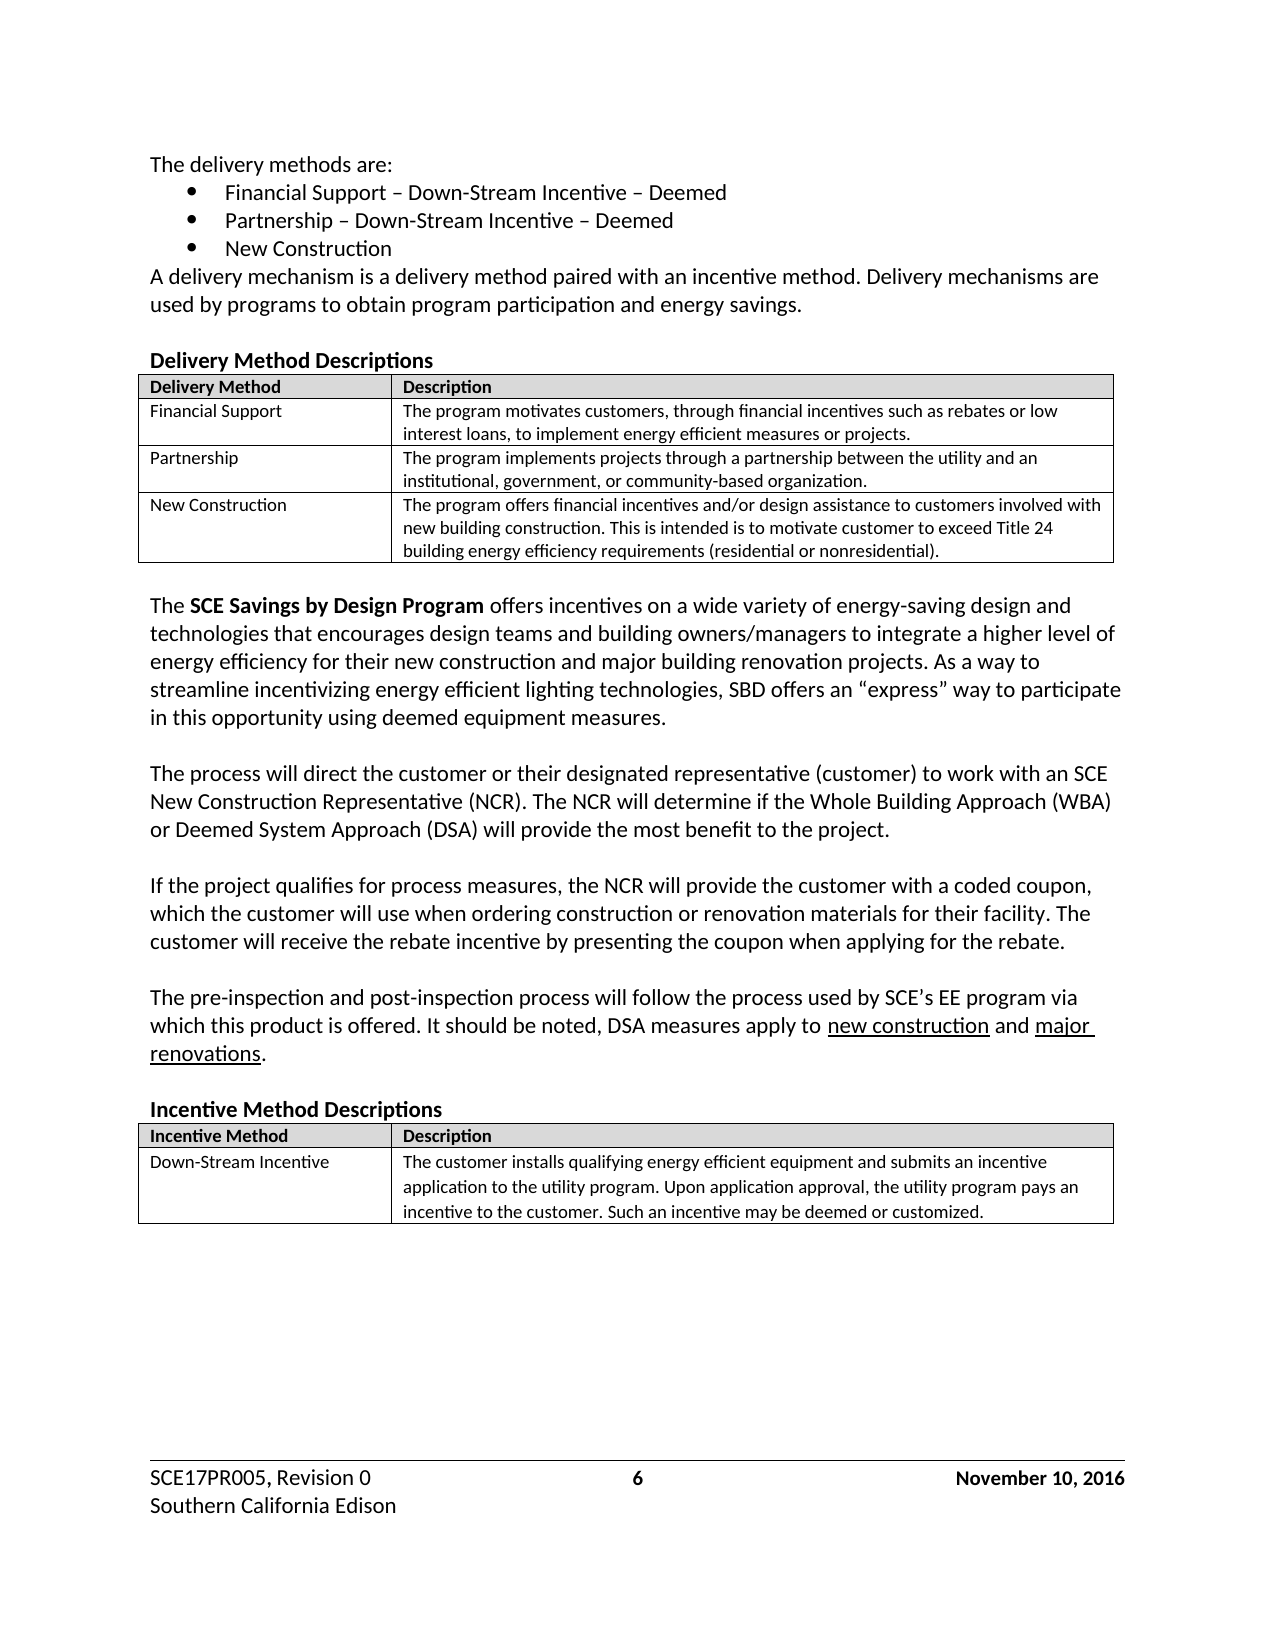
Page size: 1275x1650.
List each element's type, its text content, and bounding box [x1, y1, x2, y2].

table_header Description [392, 1124, 1113, 1147]
table_cell The customer installs qualifying energy efficient equipment and submits an incentive application to the utility program. Upon application approval, the utility program pays an incentive to the customer. Such an incentive may be deemed or customized. [392, 1148, 1113, 1223]
table_header Incentive Method [139, 1124, 391, 1147]
table_cell The program implements projects through a partnership between the utility and an institutional, government, or community-based organization. [392, 446, 1113, 492]
list Partnership – Down-Stream Incentive – Deemed [187, 206, 1125, 234]
table_cell New Construction [139, 493, 391, 562]
table_cell The program offers financial incentives and/or design assistance to customers involved with new building construction. This is intended is to motivate customer to exceed Title 24 building energy efficiency requirements (residential or nonresidential). [392, 493, 1113, 562]
text The process will direct the customer or their designated representative (customer) to work with an SCE New Construction Representative (NCR). The NCR will determine if the Whole Building Approach (WBA) or Deemed System Approach (DSA) will provide the most benefit to the project. [150, 759, 1125, 843]
table_header Description [392, 375, 1113, 398]
table_header Delivery Method [139, 375, 391, 398]
table_cell Down-Stream Incentive [139, 1148, 391, 1223]
table_cell The program motivates customers, through financial incentives such as rebates or low interest loans, to implement energy efficient measures or projects. [392, 399, 1113, 445]
text A delivery mechanism is a delivery method paired with an incentive method. Delivery mechanisms are used by programs to obtain program participation and energy savings. [150, 262, 1125, 318]
text If the project qualifies for process measures, the NCR will provide the customer with a coded coupon, which the customer will use when ordering construction or renovation materials for their facility. The customer will receive the rebate incentive by presenting the coupon when applying for the rebate. [150, 871, 1125, 955]
text The pre-inspection and post-inspection process will follow the process used by SCE’s EE program via which this product is offered. It should be noted, DSA measures apply to new construction and major renovations. [150, 983, 1125, 1067]
text Delivery Method Descriptions [150, 346, 1125, 374]
text Incentive Method Descriptions [150, 1095, 1125, 1123]
text The SCE Savings by Design Program offers incentives on a wide variety of energy-saving design and technologies that encourages design teams and building owners/managers to integrate a higher level of energy efficiency for their new construction and major building renovation projects. As a way to streamline incentivizing energy efficient lighting technologies, SBD offers an “express” way to participate in this opportunity using deemed equipment measures. [150, 591, 1125, 731]
table_cell Financial Support [139, 399, 391, 445]
table_cell Partnership [139, 446, 391, 492]
text The delivery methods are: [150, 150, 1125, 178]
list New Construction [187, 234, 1125, 262]
list Financial Support – Down-Stream Incentive – Deemed [187, 178, 1125, 206]
